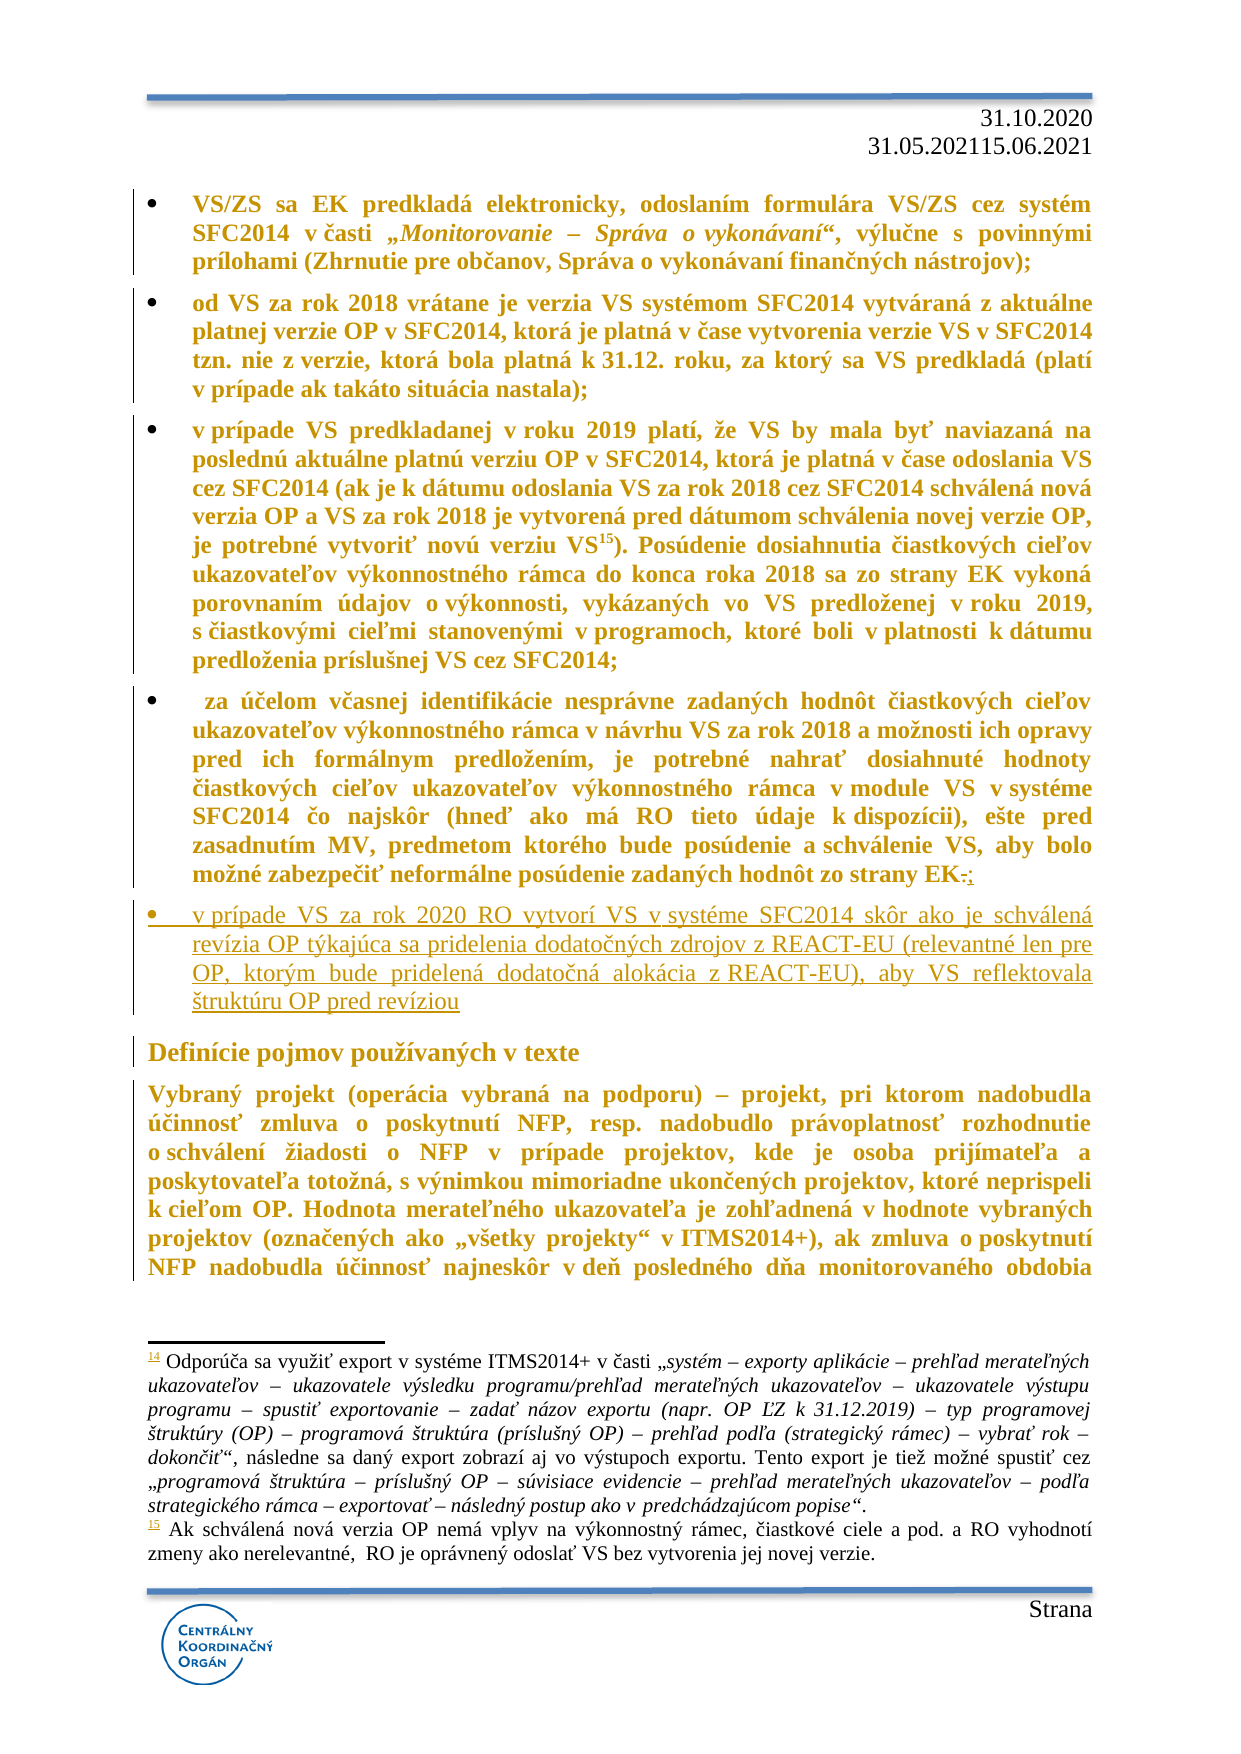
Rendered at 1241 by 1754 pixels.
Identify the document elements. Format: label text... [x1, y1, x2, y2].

list VS/ZS sa EK predkladá elektronicky, odoslaním formulára VS/ZS cez systém SFC2014 v časti „Monitorovanie – Správa o vykonávaní“, výlučne s povinnými prílohami (Zhrnutie pre občanov, Správa o vykonávaní finančných nástrojov); [148, 189, 1092, 275]
text Definície pojmov používaných v texte [148, 1036, 1092, 1067]
picture [159, 1602, 272, 1684]
list za účelom včasnej identifikácie nesprávne zadaných hodnôt čiastkových cieľov ukazovateľov výkonnostného rámca v návrhu VS za rok 2018 a možnosti ich opravy pred ich formálnym predložením, je potrebné nahrať dosiahnuté hodnoty čiastkových cieľov ukazovateľov výkonnostného rámca v module VS v systéme SFC2014 čo najskôr (hneď ako má RO tieto údaje k dispozícii), ešte pred zasadnutím MV, predmetom ktorého bude posúdenie a schválenie VS, aby bolo možné zabezpečiť neformálne posúdenie zadaných hodnôt zo strany EK [148, 686, 1092, 888]
list v prípade VS predkladanej v roku 2019 platí, že VS by mala byť naviazaná na poslednú aktuálne platnú verziu OP v SFC2014, ktorá je platná v čase odoslania VS cez SFC2014 (ak je k dátumu odoslania VS za rok 2018 cez SFC2014 schválená nová verzia OP a VS za rok 2018 je vytvorená pred dátumom schválenia novej verzie OP, je potrebné vytvoriť novú verziu VS). Posúdenie dosiahnutia čiastkových cieľov ukazovateľov výkonnostného rámca do konca roka 2018 sa zo strany EK vykoná porovnaním údajov o výkonnosti, vykázaných vo VS predloženej v roku 2019, s čiastkovými cieľmi stanovenými v programoch, ktoré boli v platnosti k dátumu predloženia príslušnej VS cez SFC2014; [148, 415, 1092, 674]
list od VS za rok 2018 vrátane je verzia VS systémom SFC2014 vytváraná z aktuálne platnej verzie OP v SFC2014, ktorá je platná v čase vytvorenia verzie VS v SFC2014 tzn. nie z verzie, ktorá bola platná k 31.12. roku, za ktorý sa VS predkladá (platí v prípade ak takáto situácia nastala); [148, 288, 1092, 403]
